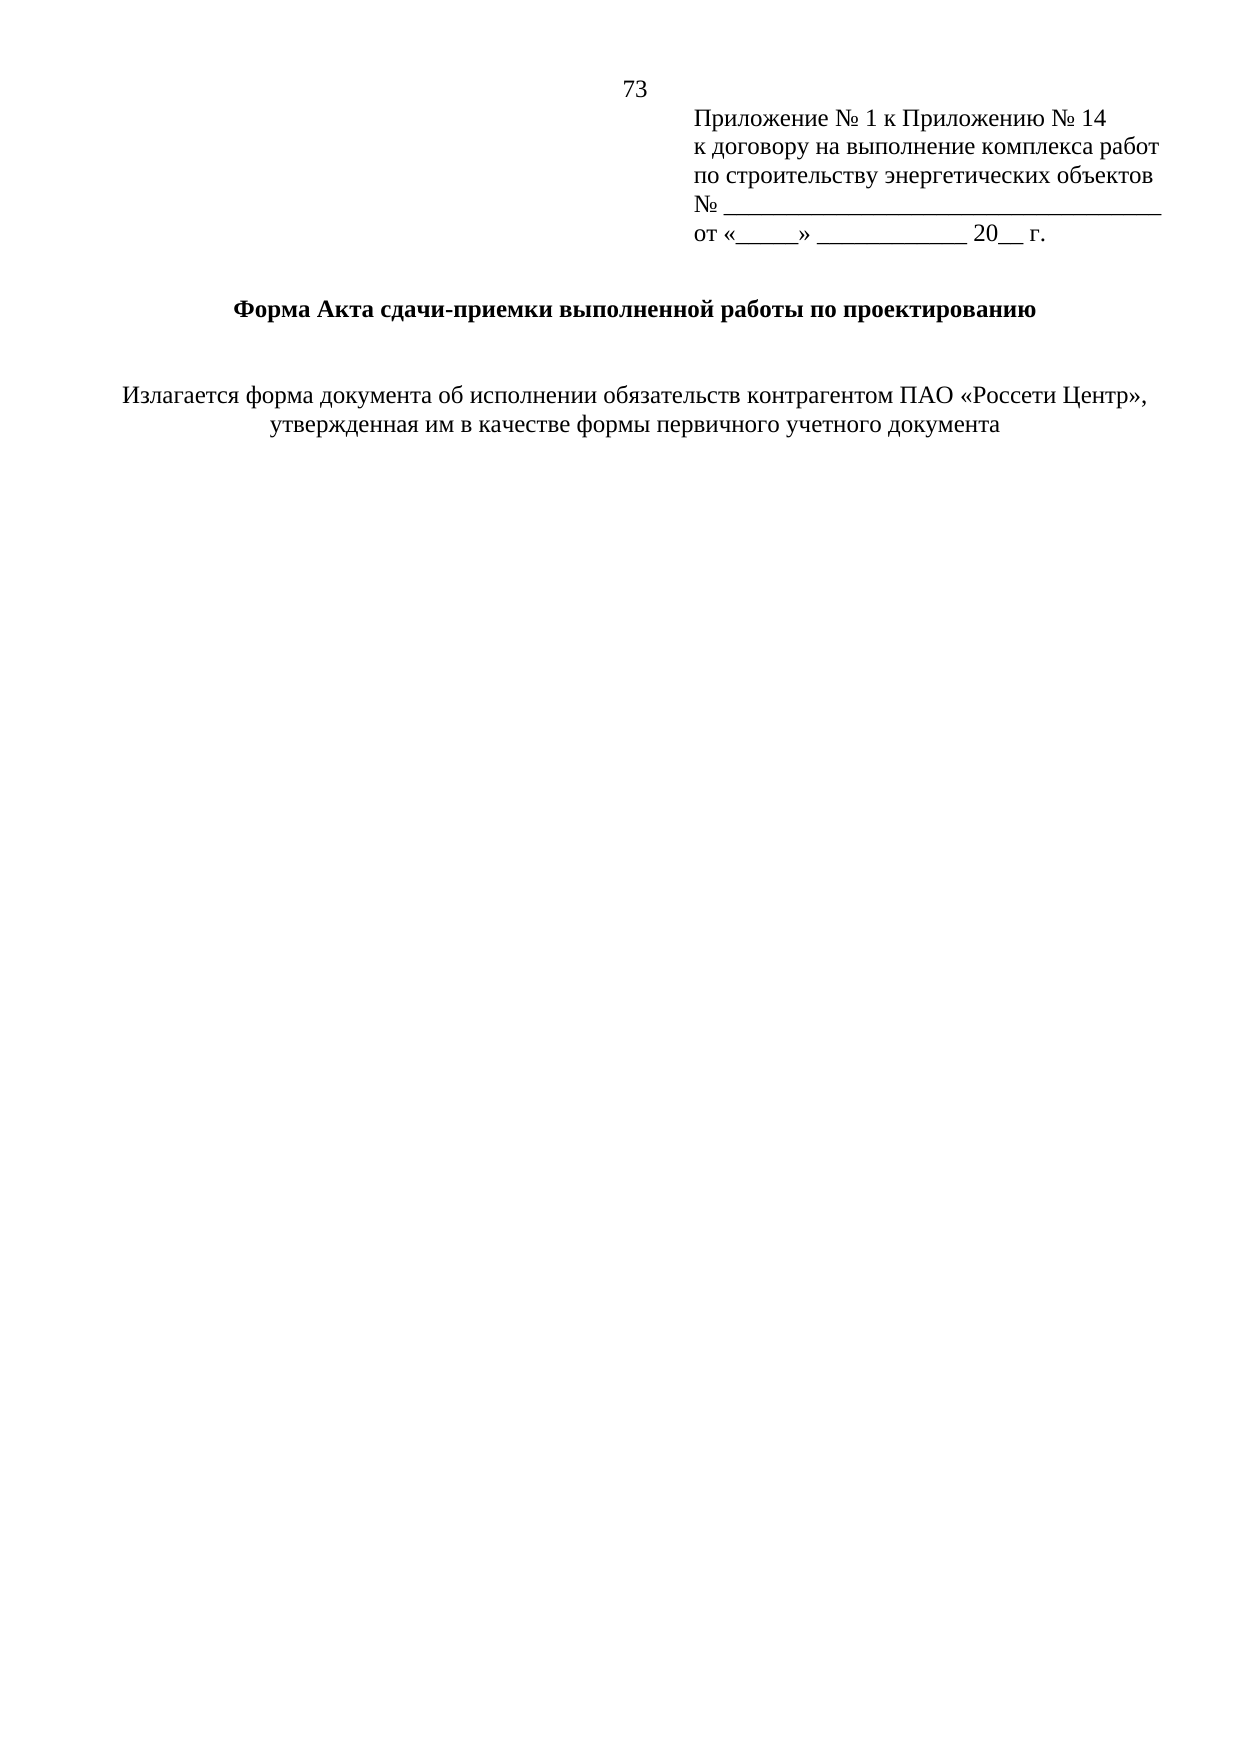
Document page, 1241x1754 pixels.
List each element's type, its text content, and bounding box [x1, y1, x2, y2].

text от «_____» ____________ 20__ г. [693, 218, 1166, 246]
text по строительству энергетических объектов [693, 160, 1166, 189]
text Приложение № 1 к Приложению № 14 [693, 103, 1166, 131]
text № ___________________________________ [693, 189, 1166, 218]
text Излагается форма документа об исполнении обязательств контрагентом ПАО «Россети Центр», утвержденная им в качестве формы первичного учетного документа [103, 381, 1166, 438]
text к договору на выполнение комплекса работ [693, 131, 1166, 160]
text Форма Акта сдачи-приемки выполненной работы по проектированию [103, 294, 1166, 323]
